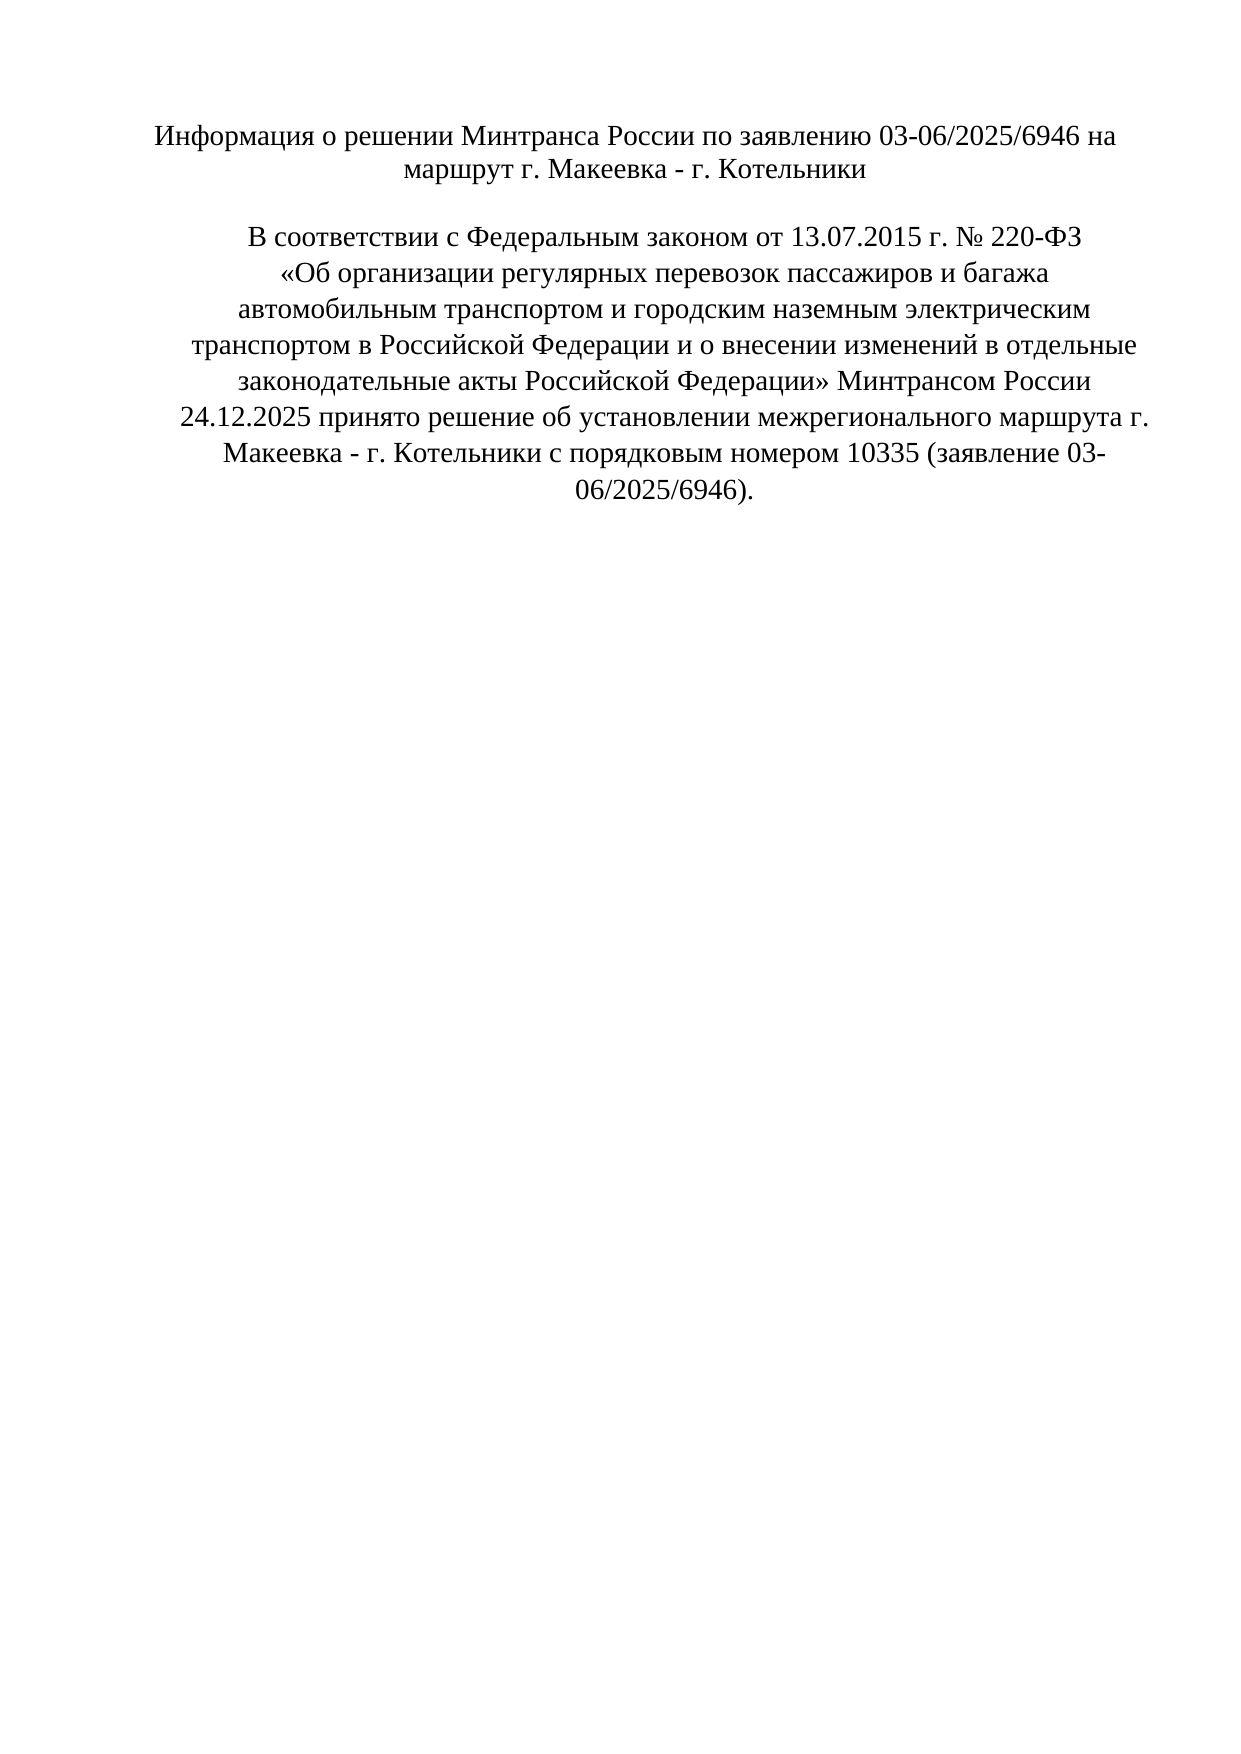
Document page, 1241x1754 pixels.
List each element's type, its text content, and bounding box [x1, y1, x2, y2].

text Информация о решении Минтранса России по заявлению 03-06/2025/6946 на маршрут г. Макеевка - г. Котельники [118, 118, 1152, 185]
text В соответствии с Федеральным законом от 13.07.2015 г. № 220-ФЗ «Об организации регулярных перевозок пассажиров и багажа автомобильным транспортом и городским наземным электрическим транспортом в Российской Федерации и о внесении изменений в отдельные законодательные акты Российской Федерации» Минтрансом России 24.12.2025 принято решение об установлении межрегионального маршрута г. Макеевка - г. Котельники с порядковым номером 10335 (заявление 03-06/2025/6946). [177, 219, 1152, 505]
